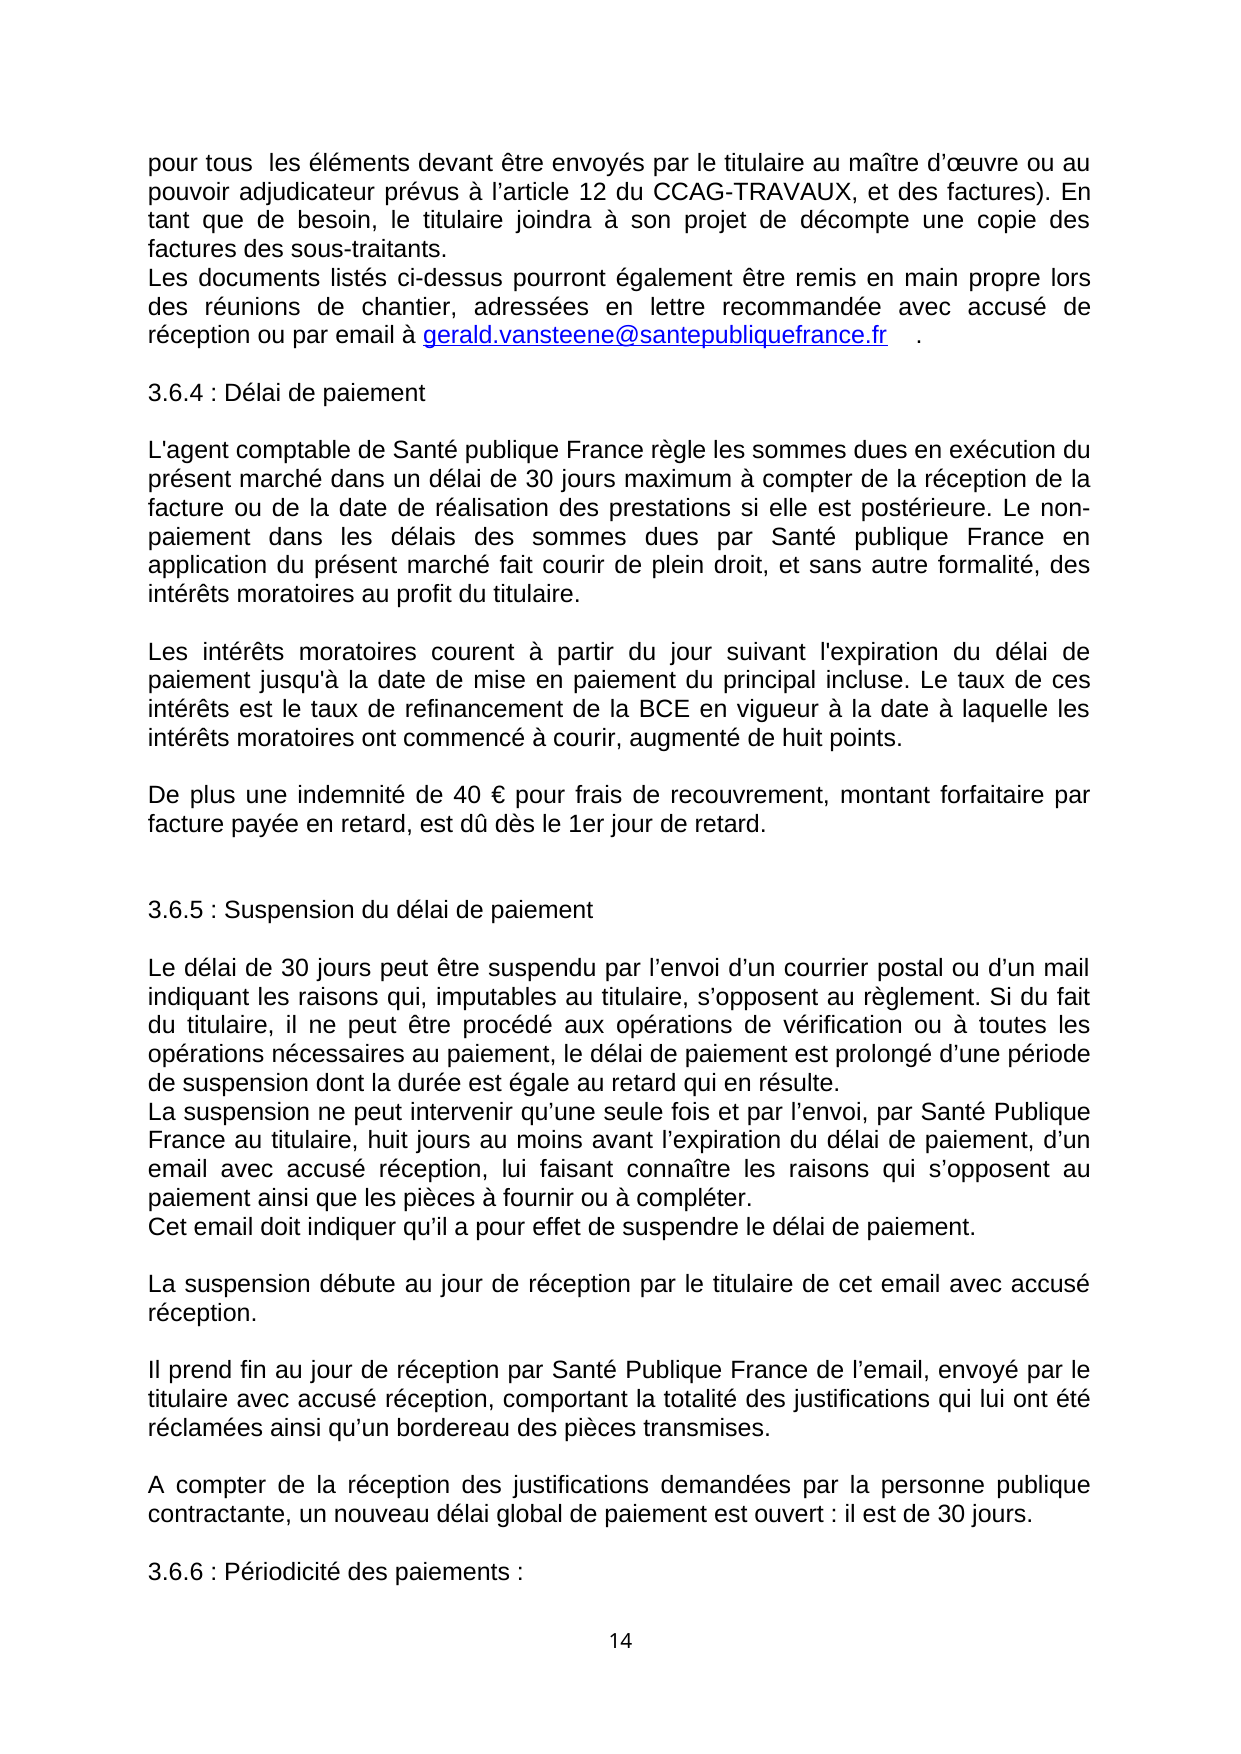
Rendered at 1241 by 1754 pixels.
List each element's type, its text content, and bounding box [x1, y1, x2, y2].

text 3.6.4 : Délai de paiement [148, 378, 1092, 406]
text De plus une indemnité de 40 € pour frais de recouvrement, montant forfaitaire par facture payée en retard, est dû dès le 1er jour de retard. [148, 780, 1092, 838]
text Les documents listés ci-dessus pourront également être remis en main propre lors des réunions de chantier, adressées en lettre recommandée avec accusé de réception ou par email à gerald.vansteene@santepubliquefrance.fr . [148, 263, 1092, 349]
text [148, 148, 1092, 263]
text 3.6.6 : Périodicité des paiements : [148, 1556, 1092, 1585]
text Il prend fin au jour de réception par Santé Publique France de l’email, envoyé par le titulaire avec accusé réception, comportant la totalité des justifications qui lui ont été réclamées ainsi qu’un bordereau des pièces transmises. [148, 1355, 1092, 1441]
text Cet email doit indiquer qu’il a pour effet de suspendre le délai de paiement. [148, 1211, 1092, 1240]
text L'agent comptable de Santé publique France règle les sommes dues en exécution du présent marché dans un délai de 30 jours maximum à compter de la réception de la facture ou de la date de réalisation des prestations si elle est postérieure. Le non-paiement dans les délais des sommes dues par Santé publique France en application du présent marché fait courir de plein droit, et sans autre formalité, des intérêts moratoires au profit du titulaire. [148, 435, 1092, 608]
text Le délai de 30 jours peut être suspendu par l’envoi d’un courrier postal ou d’un mail indiquant les raisons qui, imputables au titulaire, s’opposent au règlement. Si du fait du titulaire, il ne peut être procédé aux opérations de vérification ou à toutes les opérations nécessaires au paiement, le délai de paiement est prolongé d’une période de suspension dont la durée est égale au retard qui en résulte. [148, 953, 1092, 1096]
text La suspension débute au jour de réception par le titulaire de cet email avec accusé réception. [148, 1269, 1092, 1326]
text A compter de la réception des justifications demandées par la personne publique contractante, un nouveau délai global de paiement est ouvert : il est de 30 jours. [148, 1470, 1092, 1528]
text Les intérêts moratoires courent à partir du jour suivant l'expiration du délai de paiement jusqu'à la date de mise en paiement du principal incluse. Le taux de ces intérêts est le taux de refinancement de la BCE en vigueur à la date à laquelle les intérêts moratoires ont commencé à courir, augmenté de huit points. [148, 636, 1092, 751]
text La suspension ne peut intervenir qu’une seule fois et par l’envoi, par Santé Publique France au titulaire, huit jours au moins avant l’expiration du délai de paiement, d’un email avec accusé réception, lui faisant connaître les raisons qui s’opposent au paiement ainsi que les pièces à fournir ou à compléter. [148, 1096, 1092, 1211]
text 3.6.5 : Suspension du délai de paiement [148, 895, 1092, 924]
